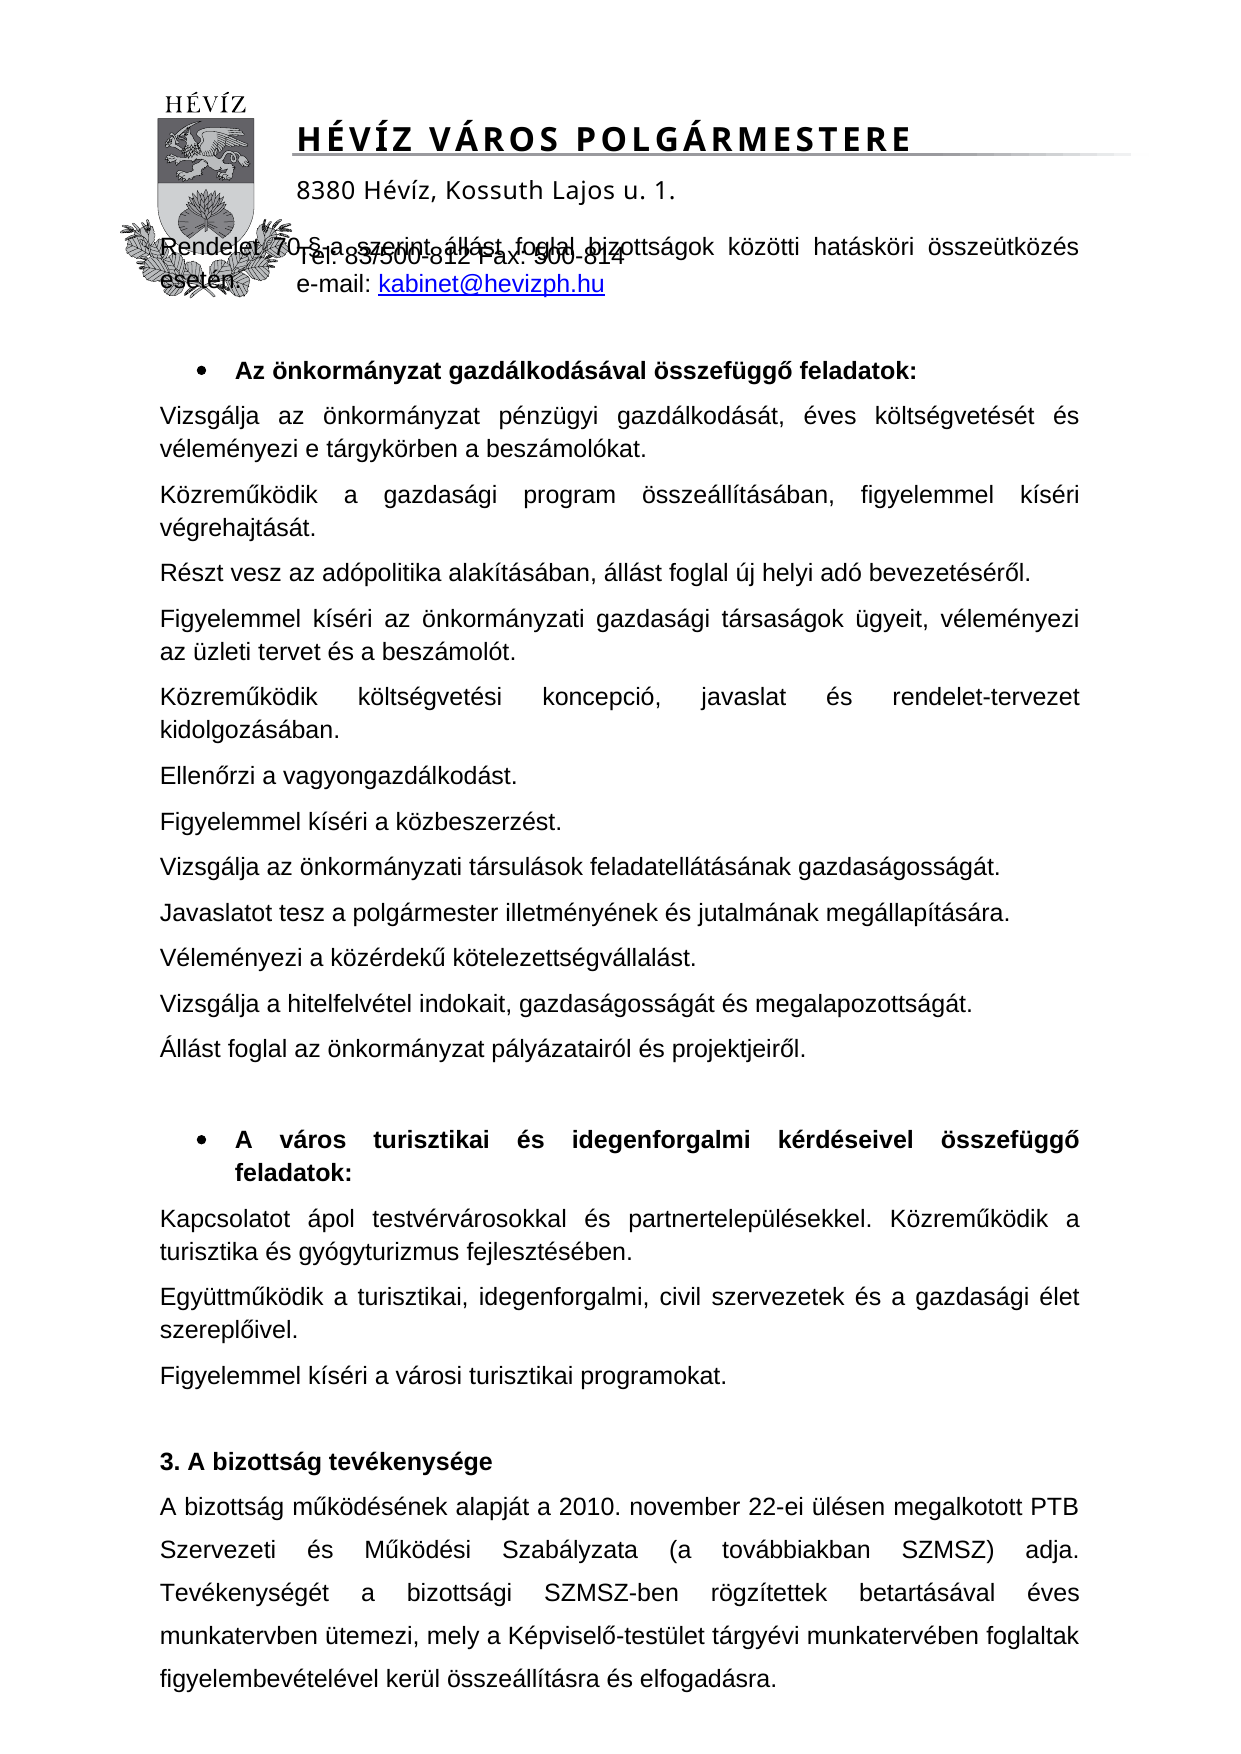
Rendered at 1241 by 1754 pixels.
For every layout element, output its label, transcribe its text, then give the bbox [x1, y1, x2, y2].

text Figyelemmel kíséri a városi turisztikai programokat. [159, 1361, 1081, 1389]
text Közreműködik költségvetési koncepció, javaslat és rendelet-tervezet kidolgozásában. [159, 682, 1081, 744]
text Részt vesz az adópolitika alakításában, állást foglal új helyi adó bevezetéséről. [159, 558, 1081, 587]
text Állást foglal az önkormányzat pályázatairól és projektjeiről. [159, 1034, 1081, 1063]
text Közreműködik a gazdasági program összeállításában, figyelemmel kíséri végrehajtását. [159, 480, 1081, 542]
list Az önkormányzat gazdálkodásával összefüggő feladatok: [197, 356, 1081, 384]
list A város turisztikai és idegenforgalmi kérdéseivel összefüggő feladatok: [197, 1125, 1081, 1187]
text Figyelemmel kíséri a közbeszerzést. [159, 806, 1081, 835]
text Együttműködik a turisztikai, idegenforgalmi, civil szervezetek és a gazdasági élet szereplőivel. [159, 1282, 1081, 1344]
text Kapcsolatot ápol testvérvárosokkal és partnertelepülésekkel. Közreműködik a turisztika és gyógyturizmus fejlesztésében. [159, 1204, 1081, 1266]
text Vizsgálja az önkormányzat pénzügyi gazdálkodását, éves költségvetését és véleményezi e tárgykörben a beszámolókat. [159, 401, 1081, 463]
text A bizottság működésének alapját a 2010. november 22-ei ülésen megalkotott PTB Szervezeti és Működési Szabályzata (a továbbiakban SZMSZ) adja. Tevékenységét a bizottsági SZMSZ-ben rögzítettek betartásával éves munkatervben ütemezi, mely a Képviselő-testület tárgyévi munkatervében foglaltak figyelembevételével kerül összeállításra és elfogadásra. [159, 1492, 1081, 1693]
text Javaslatot tesz a polgármester illetményének és jutalmának megállapítására. [159, 897, 1081, 926]
text Ellenőrzi a vagyongazdálkodást. [159, 761, 1081, 790]
text Vizsgálja a hitelfelvétel indokait, gazdaságosságát és megalapozottságát. [159, 988, 1081, 1017]
text bizottság tevékenysége [159, 1446, 1081, 1475]
text Vizsgálja az önkormányzati társulások feladatellátásának gazdaságosságát. [159, 852, 1081, 881]
text Rendelet 70.§-a szerint állást foglal bizottságok közötti hatásköri összeütközés esetén. [159, 232, 1081, 293]
text Véleményezi a közérdekű kötelezettségvállalást. [159, 943, 1081, 972]
text Figyelemmel kíséri az önkormányzati gazdasági társaságok ügyeit, véleményezi az üzleti tervet és a beszámolót. [159, 604, 1081, 666]
